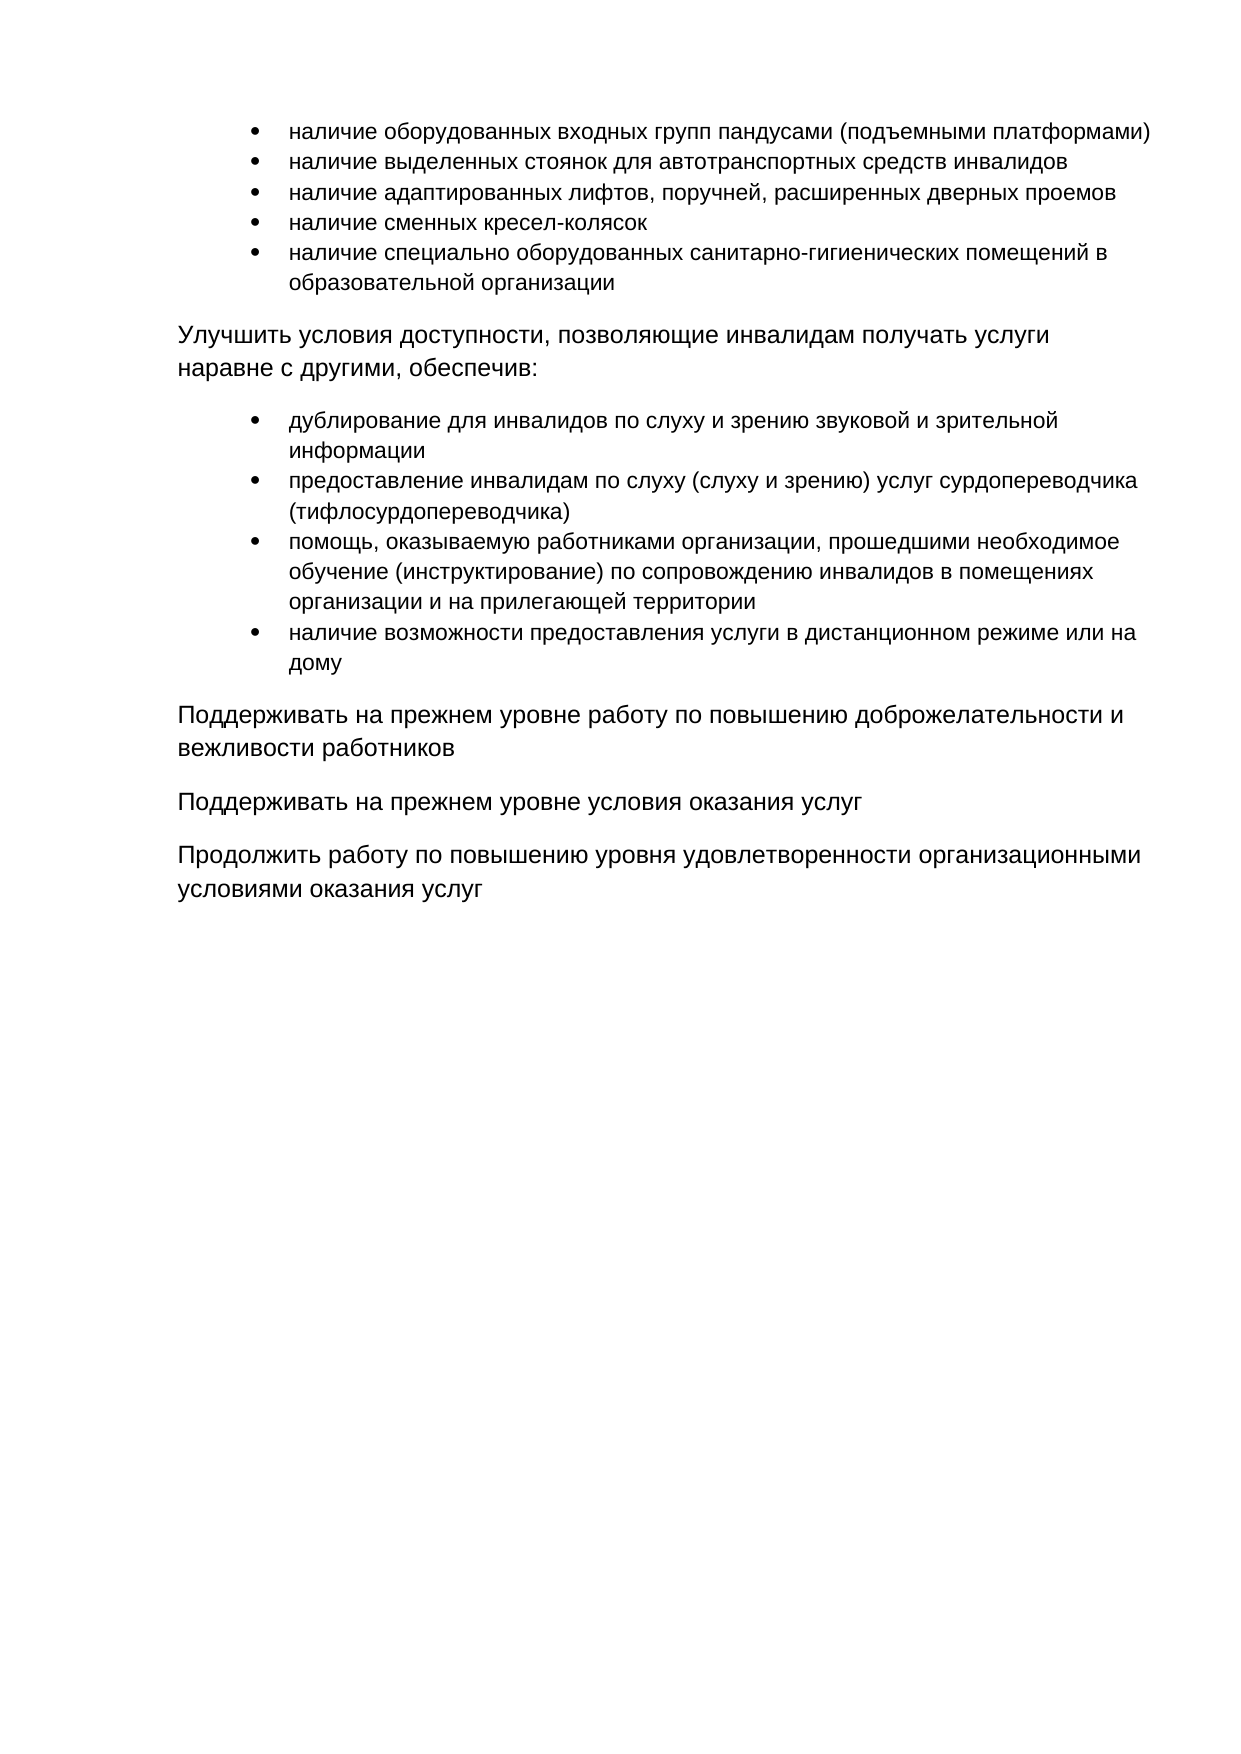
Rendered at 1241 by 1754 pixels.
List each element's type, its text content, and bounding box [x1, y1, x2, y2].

list предоставление инвалидам по слуху (слуху и зрению) услуг сурдопереводчика (тифлосурдопереводчика) [251, 467, 1152, 524]
text Продолжить работу по повышению уровня удовлетворенности организационными условиями оказания услуг [177, 841, 1152, 902]
list помощь, оказываемую работниками организации, прошедшими необходимое обучение (инструктирование) по сопровождению инвалидов в помещениях организации и на прилегающей территории [251, 528, 1152, 615]
list наличие сменных кресел-колясок [251, 209, 1152, 235]
list наличие возможности предоставления услуги в дистанционном режиме или на дому [251, 618, 1152, 675]
text Улучшить условия доступности, позволяющие инвалидам получать услуги наравне с другими, обеспечив: [177, 320, 1152, 382]
list наличие специально оборудованных санитарно-гигиенических помещений в образовательной организации [251, 239, 1152, 296]
text Поддерживать на прежнем уровне работу по повышению доброжелательности и вежливости работников [177, 700, 1152, 762]
list наличие выделенных стоянок для автотранспортных средств инвалидов [251, 148, 1152, 175]
list дублирование для инвалидов по слуху и зрению звуковой и зрительной информации [251, 407, 1152, 464]
list наличие адаптированных лифтов, поручней, расширенных дверных проемов [251, 178, 1152, 205]
list наличие оборудованных входных групп пандусами (подъемными платформами) [251, 118, 1152, 144]
text Поддерживать на прежнем уровне условия оказания услуг [177, 787, 1152, 815]
